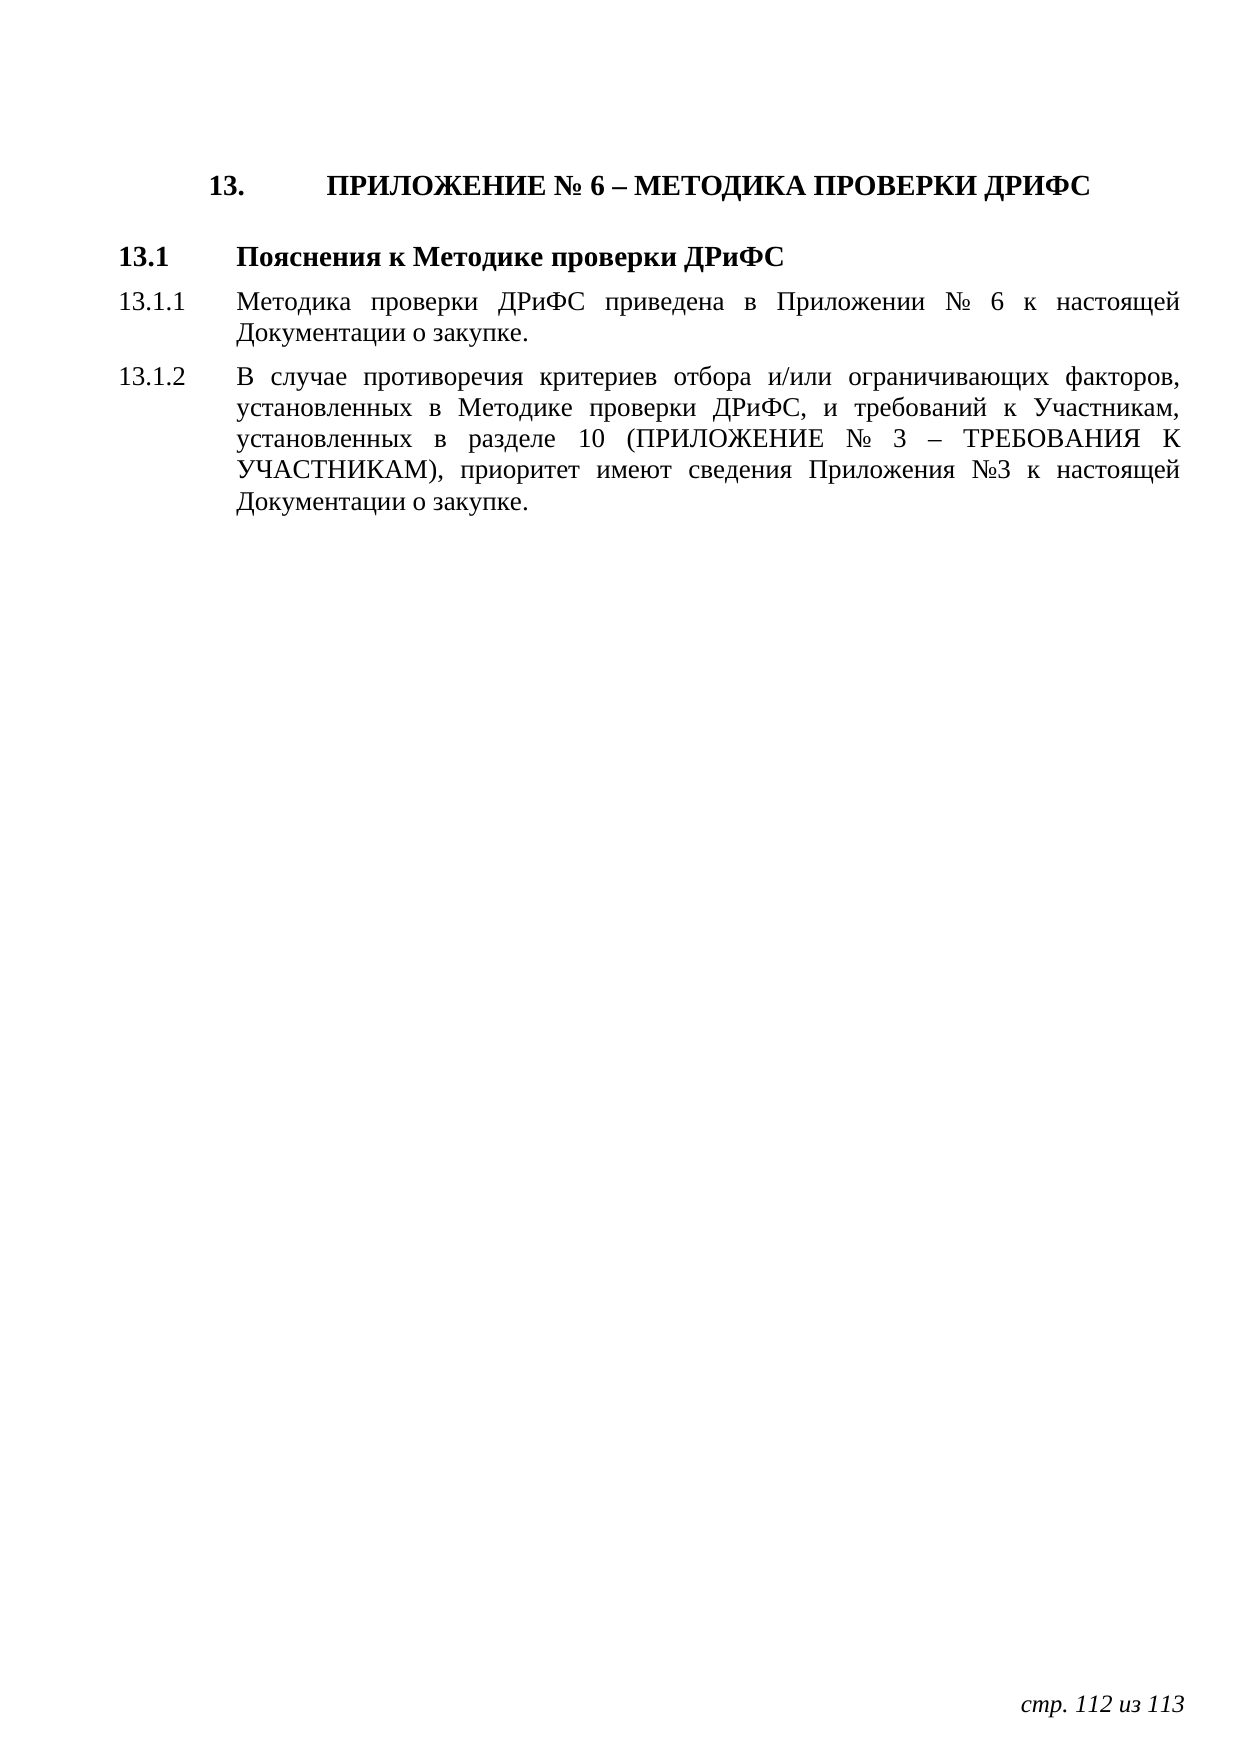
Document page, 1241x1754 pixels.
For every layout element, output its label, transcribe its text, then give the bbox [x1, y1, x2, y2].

subtitle Пояснения к Методике проверки ДРиФС [118, 239, 1181, 273]
subtitle ПРИЛОЖЕНИЕ № 6 – МЕТОДИКА ПРОВЕРКИ ДРИФС [118, 168, 1181, 202]
list Методика проверки ДРиФС приведена в Приложении № 6 к настоящей Документации о закупке. [118, 285, 1181, 347]
list В случае противоречия критериев отбора и/или ограничивающих факторов, установленных в Методике проверки ДРиФС, и требований к Участникам, установленных в разделе 10 (ПРИЛОЖЕНИЕ № 3 – ТРЕБОВАНИЯ К УЧАСТНИКАМ), приоритет имеют сведения Приложения №3 к настоящей Документации о закупке. [118, 360, 1181, 516]
